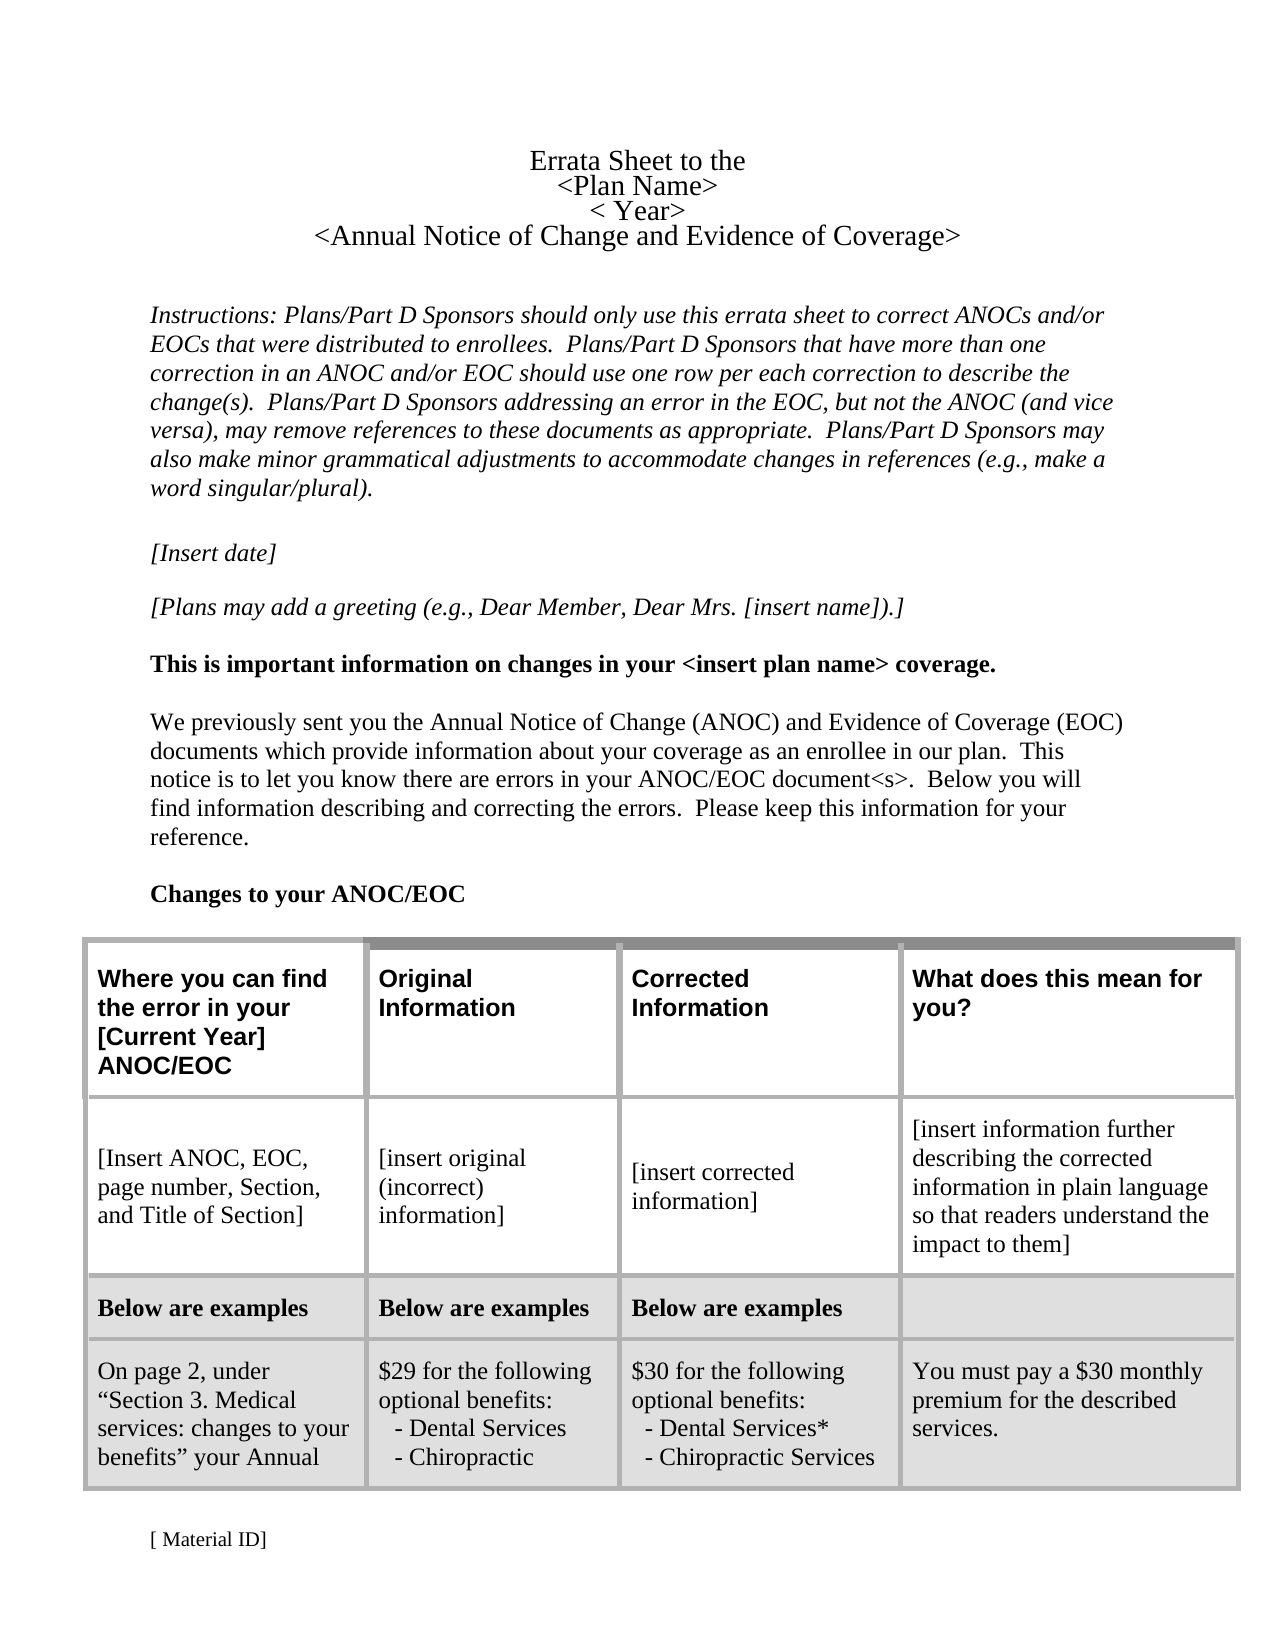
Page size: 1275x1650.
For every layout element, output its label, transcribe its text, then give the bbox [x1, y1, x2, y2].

subtitle < Year> [150, 200, 1125, 225]
table_header Where you can find the error in your [Current Year] ANOC/EOC [88, 943, 363, 1094]
text [Plans may add a greeting (e.g., Dear Member, Dear Mrs. [insert name]).] [150, 592, 1068, 621]
table_cell [Insert ANOC, EOC, page number, Section, and Title of Section] [88, 1095, 364, 1273]
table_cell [88, 1336, 364, 1486]
table_cell Below are examples [622, 1278, 898, 1336]
table_cell Below are examples [369, 1278, 617, 1336]
text This is important information on changes in your <insert plan name> coverage. [150, 649, 1125, 678]
table_cell [insert corrected information] [622, 1099, 898, 1273]
subtitle <Annual Notice of Change and Evidence of Coverage> [150, 225, 1125, 250]
table_cell [903, 1273, 1236, 1336]
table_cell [369, 1341, 617, 1486]
subtitle <Plan Name> [150, 175, 1125, 200]
table_cell [insert information further describing the corrected information in plain language so that readers understand the impact to them] [903, 1095, 1236, 1273]
table_header Corrected Information [623, 950, 898, 1094]
subtitle Errata Sheet to the [150, 150, 1125, 175]
text We previously sent you the Annual Notice of Change (ANOC) and Evidence of Coverage (EOC) documents which provide information about your coverage as an enrollee in our plan. This notice is to let you know there are errors in your ANOC/EOC document<s>. Below you will find information describing and correcting the errors. Please keep this information for your reference. [150, 707, 1125, 851]
text Changes to your ANOC/EOC [150, 879, 1125, 908]
table_cell Below are examples [88, 1273, 364, 1336]
table_header What does this mean for you? [904, 950, 1235, 1094]
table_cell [622, 1341, 898, 1486]
text [Insert date] [150, 538, 1125, 567]
table_cell [insert original (incorrect) information] [369, 1099, 617, 1273]
table_header Original Information [370, 950, 616, 1094]
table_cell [903, 1336, 1236, 1486]
text Instructions: Plans/Part D Sponsors should only use this errata sheet to correct ANOCs and/or EOCs that were distributed to enrollees. Plans/Part D Sponsors that have more than one correction in an ANOC and/or EOC should use one row per each correction to describe the change(s). Plans/Part D Sponsors addressing an error in the EOC, but not the ANOC (and vice versa), may remove references to these documents as appropriate. Plans/Part D Sponsors may also make minor grammatical adjustments to accommodate changes in references (e.g., make a word singular/plural). [150, 300, 1125, 502]
